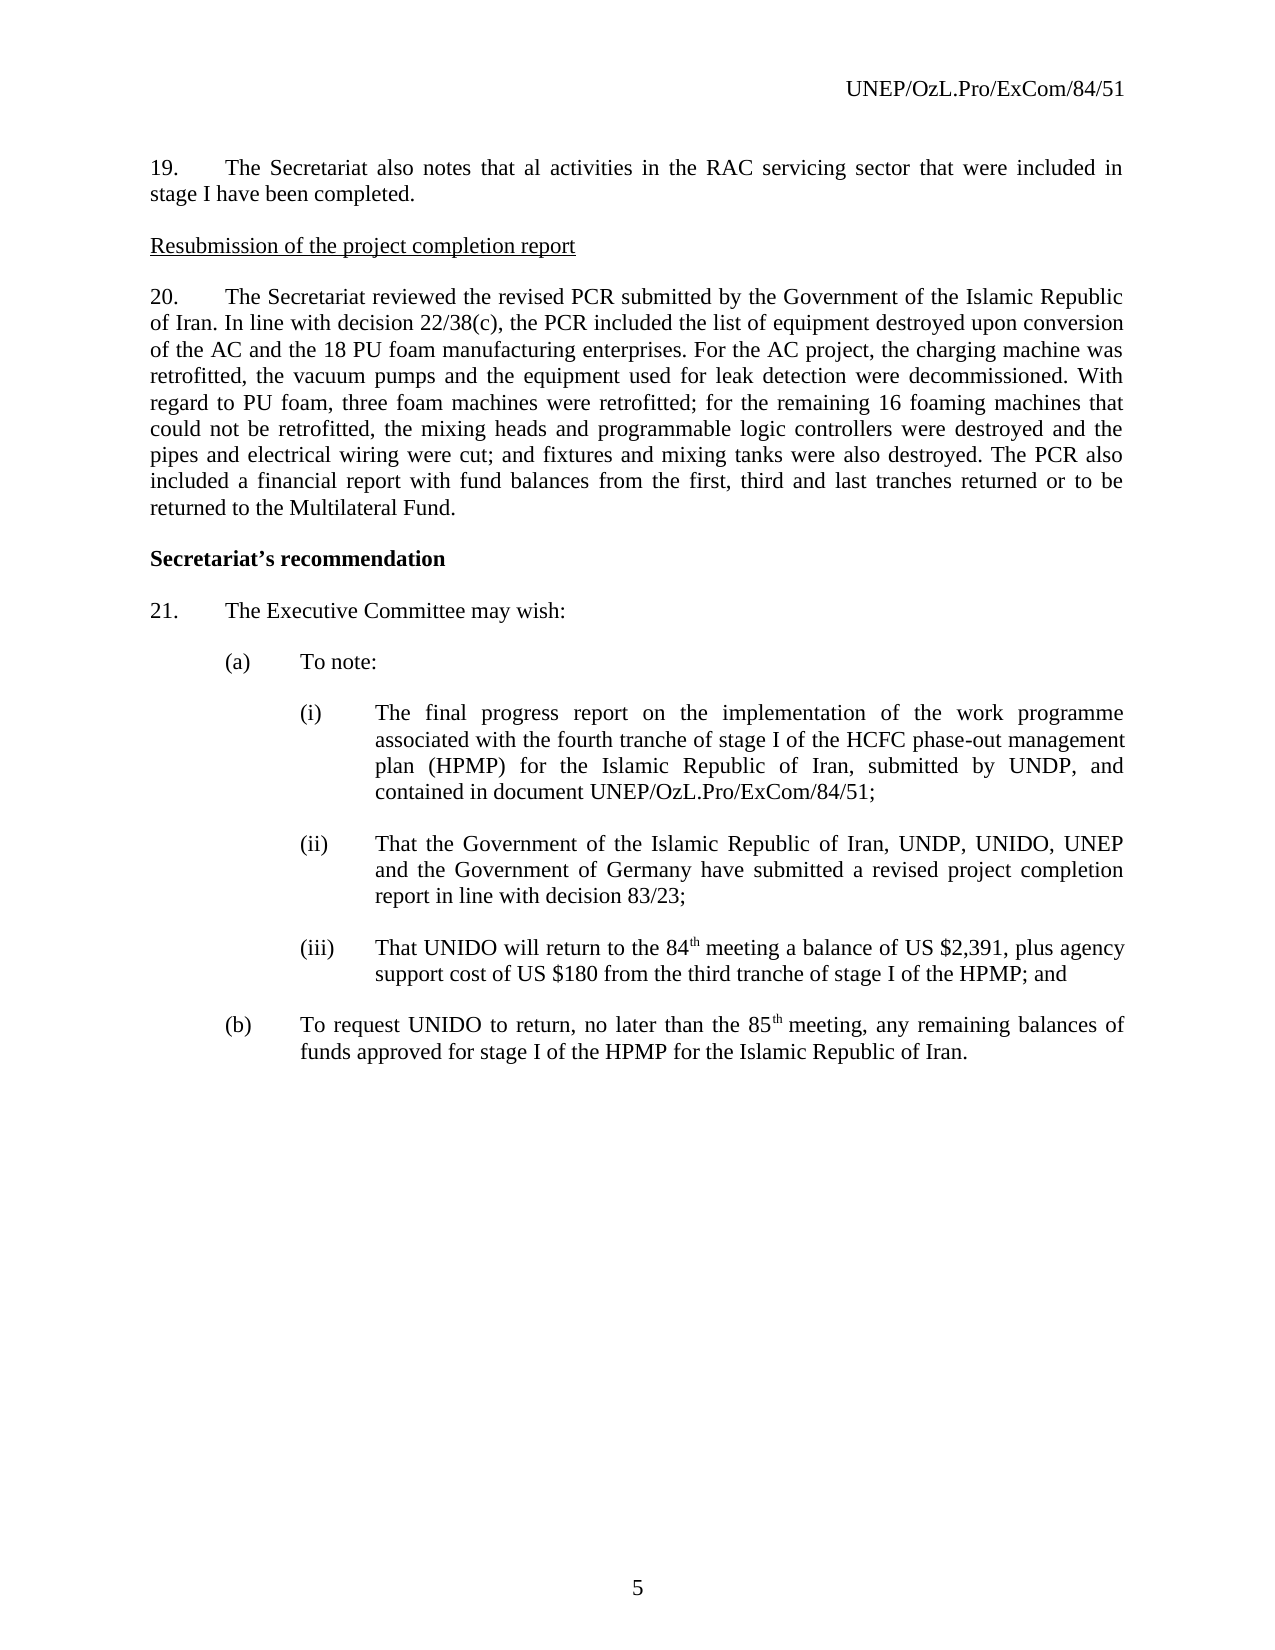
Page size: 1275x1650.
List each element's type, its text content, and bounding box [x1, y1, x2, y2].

subtitle That the Government of the Islamic Republic of Iran, UNDP, UNIDO, UNEP and the Government of Germany have submitted a revised project completion report in line with decision 83/23; [300, 830, 1125, 909]
text Resubmission of the project completion report [150, 232, 1125, 258]
subtitle That UNIDO will return to the 84th meeting a balance of US $2,391, plus agency support cost of US $180 from the third tranche of stage I of the HPMP; and [300, 934, 1125, 987]
subtitle The Secretariat also notes that al activities in the RAC servicing sector that were included in stage I have been completed. [150, 154, 1125, 207]
text Secretariat’s recommendation [150, 545, 1125, 572]
subtitle The Secretariat reviewed the revised PCR submitted by the Government of the Islamic Republic of Iran. In line with decision 22/38(c), the PCR included the list of equipment destroyed upon conversion of the AC and the 18 PU foam manufacturing enterprises. For the AC project, the charging machine was retrofitted, the vacuum pumps and the equipment used for leak detection were decommissioned. With regard to PU foam, three foam machines were retrofitted; for the remaining 16 foaming machines that could not be retrofitted, the mixing heads and programmable logic controllers were destroyed and the pipes and electrical wiring were cut; and fixtures and mixing tanks were also destroyed. The PCR also included a financial report with fund balances from the first, third and last tranches returned or to be returned to the Multilateral Fund. [150, 283, 1125, 520]
subtitle To request UNIDO to return, no later than the 85th meeting, any remaining balances of funds approved for stage I of the HPMP for the Islamic Republic of Iran. [225, 1012, 1125, 1064]
subtitle To note: [225, 648, 1125, 674]
subtitle The final progress report on the implementation of the work programme associated with the fourth tranche of stage I of the HCFC phase-out management plan (HPMP) for the Islamic Republic of Iran, submitted by UNDP, and contained in document UNEP/OzL.Pro/ExCom/84/51; [300, 699, 1125, 805]
subtitle The Executive Committee may wish: [150, 597, 1125, 623]
